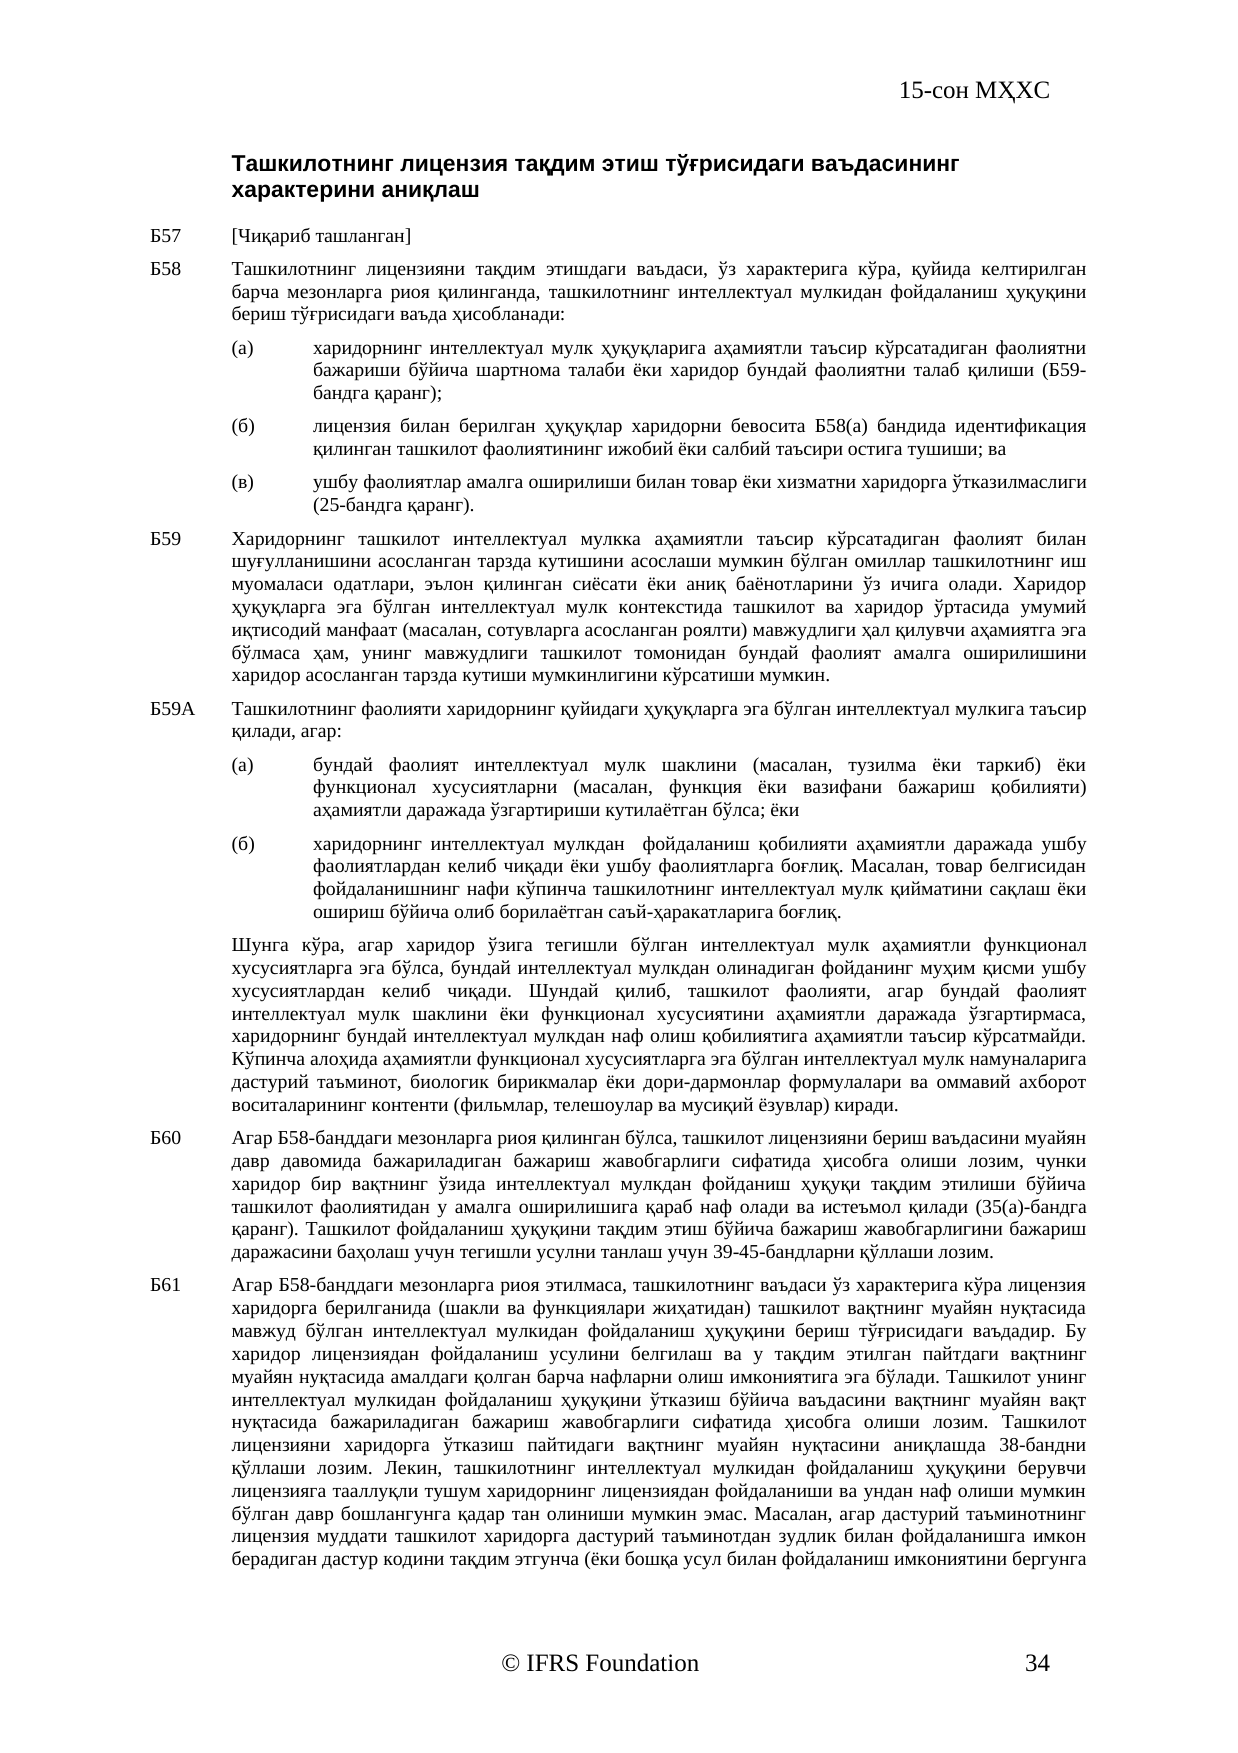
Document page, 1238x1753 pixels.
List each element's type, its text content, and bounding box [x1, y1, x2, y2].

text (а) харидорнинг интеллектуал мулк ҳуқуқларига аҳамиятли таъсир кўрсатадиган фаолиятни бажариши бўйича шартнома талаби ёки харидор бундай фаолиятни талаб қилиши (Б59-бандга қаранг); [231, 336, 1087, 404]
text Б59 Харидорнинг ташкилот интеллектуал мулкка аҳамиятли таъсир кўрсатадиган фаолият билан шуғулланишини асосланган тарзда кутишини асослаши мумкин бўлган омиллар ташкилотнинг иш муомаласи одатлари, эълон қилинган сиёсати ёки аниқ баёнотларини ўз ичига олади. Харидор ҳуқуқларга эга бўлган интеллектуал мулк контекстида ташкилот ва харидор ўртасида умумий иқтисодий манфаат (масалан, сотувларга асосланган роялти) мавжудлиги ҳал қилувчи аҳамиятга эга бўлмаса ҳам, унинг мавжудлиги ташкилот томонидан бундай фаолият амалга оширилишини харидор асосланган тарзда кутиши мумкинлигини кўрсатиши мумкин. [150, 527, 1087, 686]
text Шунга кўра, агар харидор ўзига тегишли бўлган интеллектуал мулк аҳамиятли функционал хусусиятларга эга бўлса, бундай интеллектуал мулкдан олинадиган фойданинг муҳим қисми ушбу хусусиятлардан келиб чиқади. Шундай қилиб, ташкилот фаолияти, агар бундай фаолият интеллектуал мулк шаклини ёки функционал хусусиятини аҳамиятли даражада ўзгартирмаса, харидорнинг бундай интеллектуал мулкдан наф олиш қобилиятига аҳамиятли таъсир кўрсатмайди. Кўпинча алоҳида аҳамиятли функционал хусусиятларга эга бўлган интеллектуал мулк намуналарига дастурий таъминот, биологик бирикмалар ёки дори-дармонлар формулалари ва оммавий ахборот воситаларининг контенти (фильмлар, телешоулар ва мусиқий ёзувлар) киради. [231, 933, 1087, 1116]
text Ташкилотнинг лицензия тақдим этиш тўғрисидаги ваъдасининг характерини аниқлаш [231, 150, 1087, 203]
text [150, 1273, 1087, 1570]
text (a) бундай фаолият интеллектуал мулк шаклини (масалан, тузилма ёки таркиб) ёки функционал хусусиятларни (масалан, функция ёки вазифани бажариш қобилияти) аҳамиятли даражада ўзгартириши кутилаётган бўлса; ёки [231, 753, 1087, 821]
text (б) харидорнинг интеллектуал мулкдан фойдаланиш қобилияти аҳамиятли даражада ушбу фаолиятлардан келиб чиқади ёки ушбу фаолиятларга боғлиқ. Масалан, товар белгисидан фойдаланишнинг нафи кўпинча ташкилотнинг интеллектуал мулк қийматини сақлаш ёки ошириш бўйича олиб борилаётган саъй-ҳаракатларига боғлиқ. [231, 832, 1087, 923]
text (в) ушбу фаолиятлар амалга оширилиши билан товар ёки хизматни харидорга ўтказилмаслиги (25-бандга қаранг). [231, 471, 1087, 516]
text Б60 Агар Б58-банддаги мезонларга риоя қилинган бўлса, ташкилот лицензияни бериш ваъдасини муайян давр давомида бажариладиган бажариш жавобгарлиги сифатида ҳисобга олиши лозим, чунки харидор бир вақтнинг ўзида интеллектуал мулкдан фойданиш ҳуқуқи тақдим этилиши бўйича ташкилот фаолиятидан у амалга оширилишига қараб наф олади ва истеъмол қилади (35(а)-бандга қаранг). Ташкилот фойдаланиш ҳуқуқини тақдим этиш бўйича бажариш жавобгарлигини бажариш даражасини баҳолаш учун тегишли усулни танлаш учун 39-45-бандларни қўллаши лозим. [150, 1126, 1087, 1263]
text (б) лицензия билан берилган ҳуқуқлар харидорни бевосита Б58(а) бандида идентификация қилинган ташкилот фаолиятининг ижобий ёки салбий таъсири остига тушиши; ва [231, 414, 1087, 460]
text Б58 Ташкилотнинг лицензияни тақдим этишдаги ваъдаси, ўз характерига кўра, қуйида келтирилган барча мезонларга риоя қилинганда, ташкилотнинг интеллектуал мулкидан фойдаланиш ҳуқуқини бериш тўғрисидаги ваъда ҳисобланади: [150, 257, 1087, 325]
text Б57 [Чиқариб ташланган] [150, 223, 1087, 246]
text Б59A Ташкилотнинг фаолияти харидорнинг қуйидаги ҳуқуқларга эга бўлган интеллектуал мулкига таъсир қилади, агар: [150, 697, 1087, 742]
